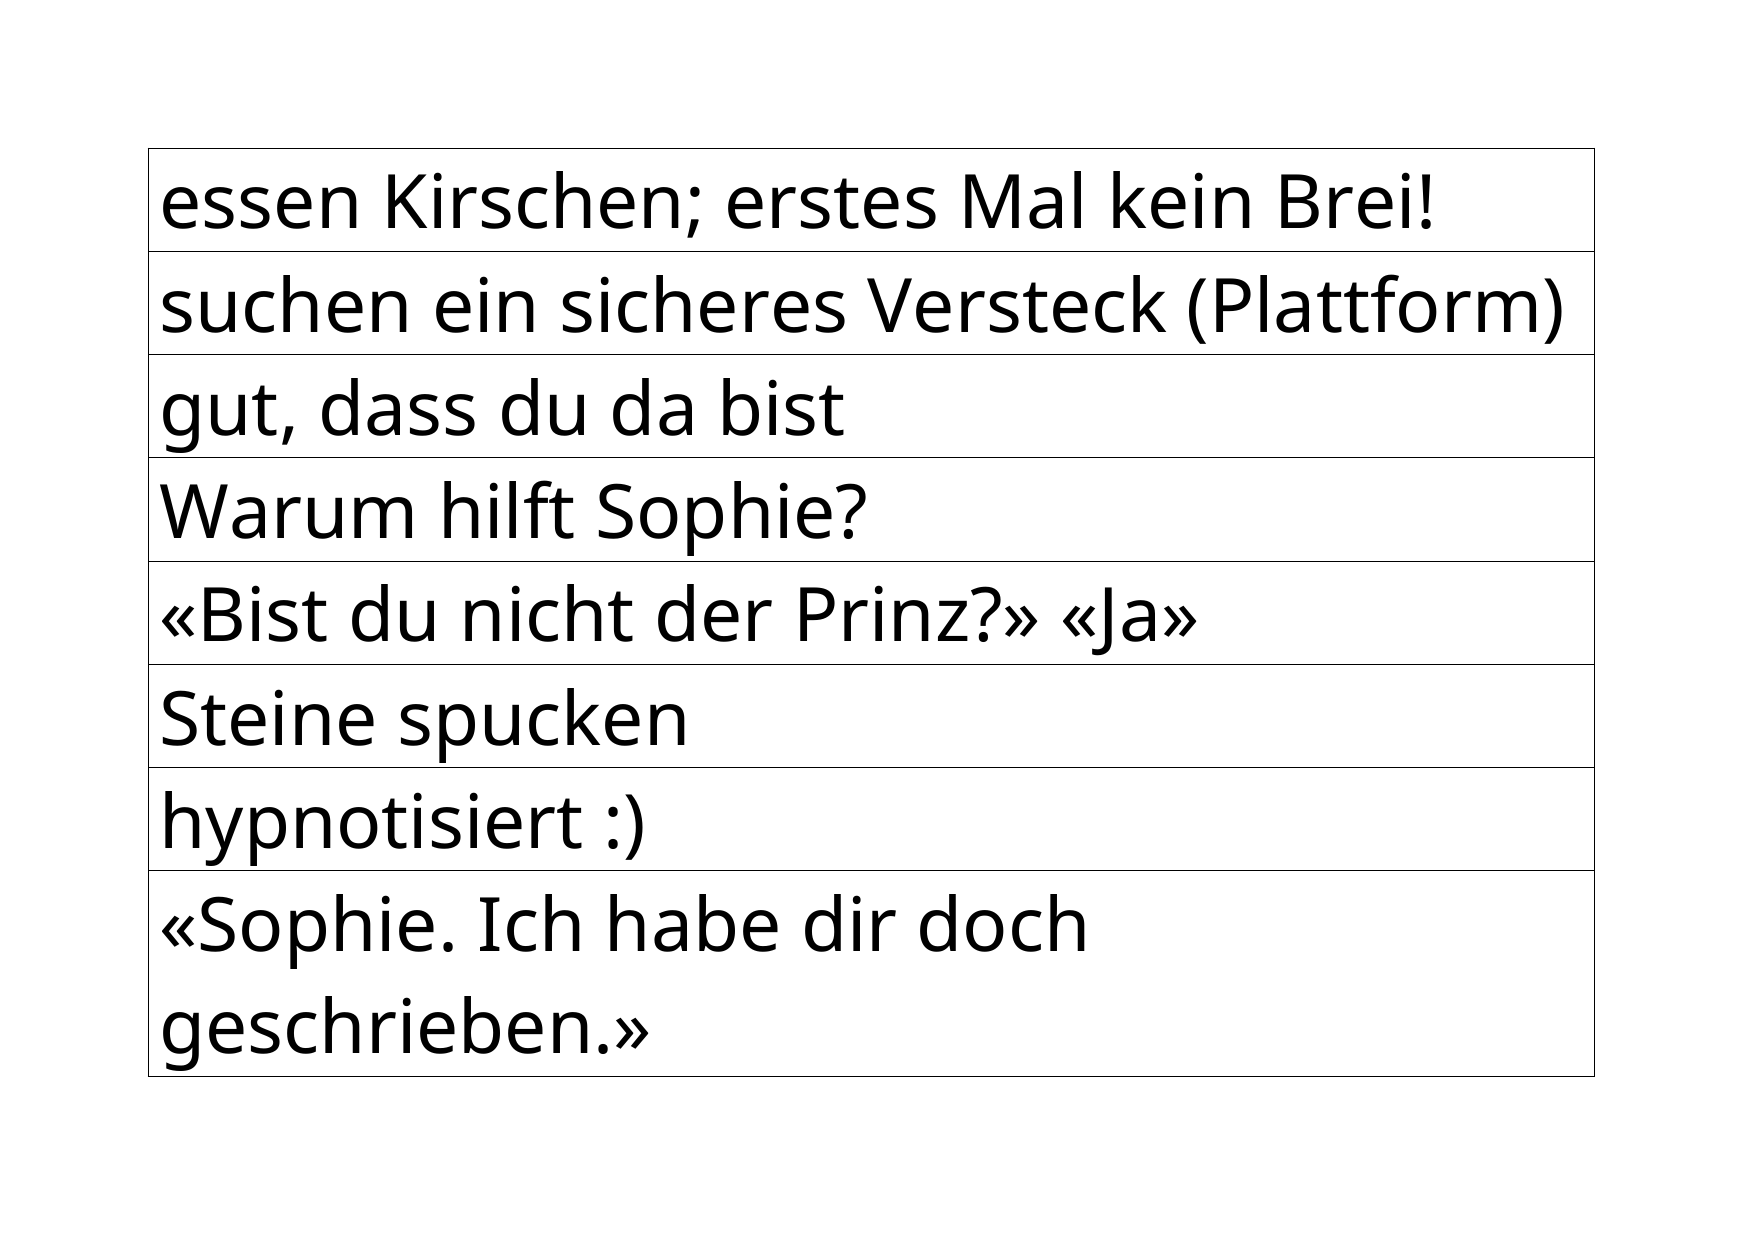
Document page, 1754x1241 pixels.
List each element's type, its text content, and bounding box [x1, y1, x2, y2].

table_cell suchen ein sicheres Versteck (Plattform) [149, 252, 1594, 354]
table_cell «Bist du nicht der Prinz?» «Ja» [149, 562, 1594, 664]
table_cell essen Kirschen; erstes Mal kein Brei! [149, 149, 1594, 251]
table_cell «Sophie. Ich habe dir doch geschrieben.» [149, 871, 1594, 1076]
table_cell Warum hilft Sophie? [149, 458, 1594, 561]
table_cell gut, dass du da bist [149, 355, 1594, 457]
table_cell Steine spucken [149, 665, 1594, 767]
table_cell hypnotisiert :) [149, 768, 1594, 870]
